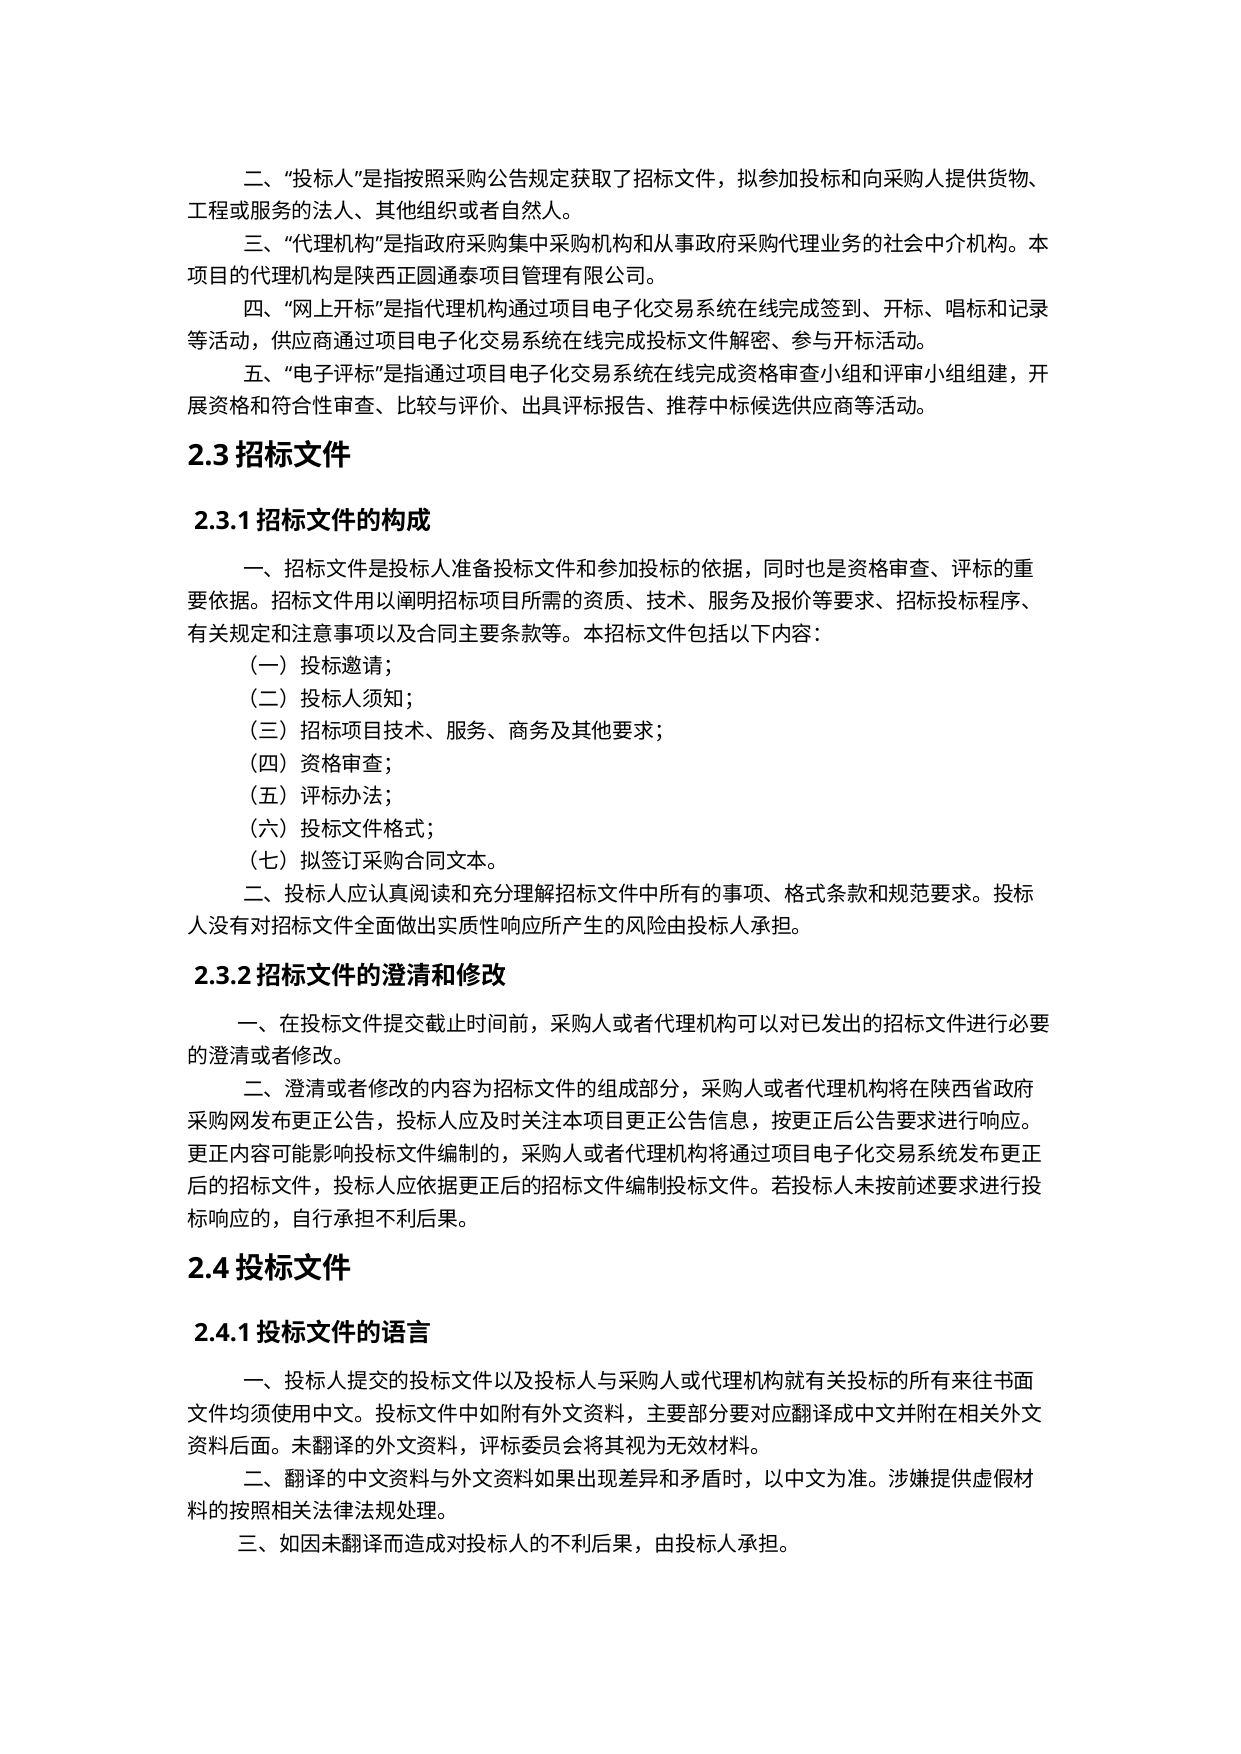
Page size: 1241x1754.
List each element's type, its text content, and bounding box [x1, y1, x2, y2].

text 三、如因未翻译而造成对投标人的不利后果，由投标人承担。 [187, 1527, 1053, 1559]
text （七）拟签订采购合同文本。 [187, 844, 1053, 877]
text 一、招标文件是投标人准备投标文件和参加投标的依据，同时也是资格审查、评标的重要依据。招标文件用以阐明招标项目所需的资质、技术、服务及报价等要求、招标投标程序、有关规定和注意事项以及合同主要条款等。本招标文件包括以下内容： [187, 552, 1053, 649]
text （四）资格审查； [187, 747, 1053, 779]
text 2.3.1招标文件的构成 [187, 487, 1053, 552]
text （五）评标办法； [187, 779, 1053, 812]
text 二、投标人应认真阅读和充分理解招标文件中所有的事项、格式条款和规范要求。投标人没有对招标文件全面做出实质性响应所产生的风险由投标人承担。 [187, 877, 1053, 942]
text （二）投标人须知； [187, 682, 1053, 714]
text 一、投标人提交的投标文件以及投标人与采购人或代理机构就有关投标的所有来往书面文件均须使用中文。投标文件中如附有外文资料，主要部分要对应翻译成中文并附在相关外文资料后面。未翻译的外文资料，评标委员会将其视为无效材料。 [187, 1364, 1053, 1462]
text 三、“代理机构”是指政府采购集中采购机构和从事政府采购代理业务的社会中介机构。本项目的代理机构是陕西正圆通泰项目管理有限公司。 [187, 227, 1053, 292]
text 二、澄清或者修改的内容为招标文件的组成部分，采购人或者代理机构将在陕西省政府采购网发布更正公告，投标人应及时关注本项目更正公告信息，按更正后公告要求进行响应。更正内容可能影响投标文件编制的，采购人或者代理机构将通过项目电子化交易系统发布更正后的招标文件，投标人应依据更正后的招标文件编制投标文件。若投标人未按前述要求进行投标响应的，自行承担不利后果。 [187, 1072, 1053, 1234]
text 五、“电子评标”是指通过项目电子化交易系统在线完成资格审查小组和评审小组组建，开展资格和符合性审查、比较与评价、出具评标报告、推荐中标候选供应商等活动。 [187, 357, 1053, 422]
text 二、翻译的中文资料与外文资料如果出现差异和矛盾时，以中文为准。涉嫌提供虚假材料的按照相关法律法规处理。 [187, 1462, 1053, 1527]
text （六）投标文件格式； [187, 812, 1053, 844]
text 2.3.2招标文件的澄清和修改 [187, 942, 1053, 1007]
text 2.4.1投标文件的语言 [187, 1299, 1053, 1364]
text 四、“网上开标”是指代理机构通过项目电子化交易系统在线完成签到、开标、唱标和记录等活动，供应商通过项目电子化交易系统在线完成投标文件解密、参与开标活动。 [187, 292, 1053, 357]
text 二、“投标人”是指按照采购公告规定获取了招标文件，拟参加投标和向采购人提供货物、工程或服务的法人、其他组织或者自然人。 [187, 162, 1053, 227]
text 2.3招标文件 [187, 422, 1053, 487]
text （三）招标项目技术、服务、商务及其他要求； [187, 714, 1053, 747]
text （一）投标邀请； [187, 649, 1053, 682]
text 一、在投标文件提交截止时间前，采购人或者代理机构可以对已发出的招标文件进行必要的澄清或者修改。 [187, 1007, 1053, 1072]
text 2.4投标文件 [187, 1234, 1053, 1299]
